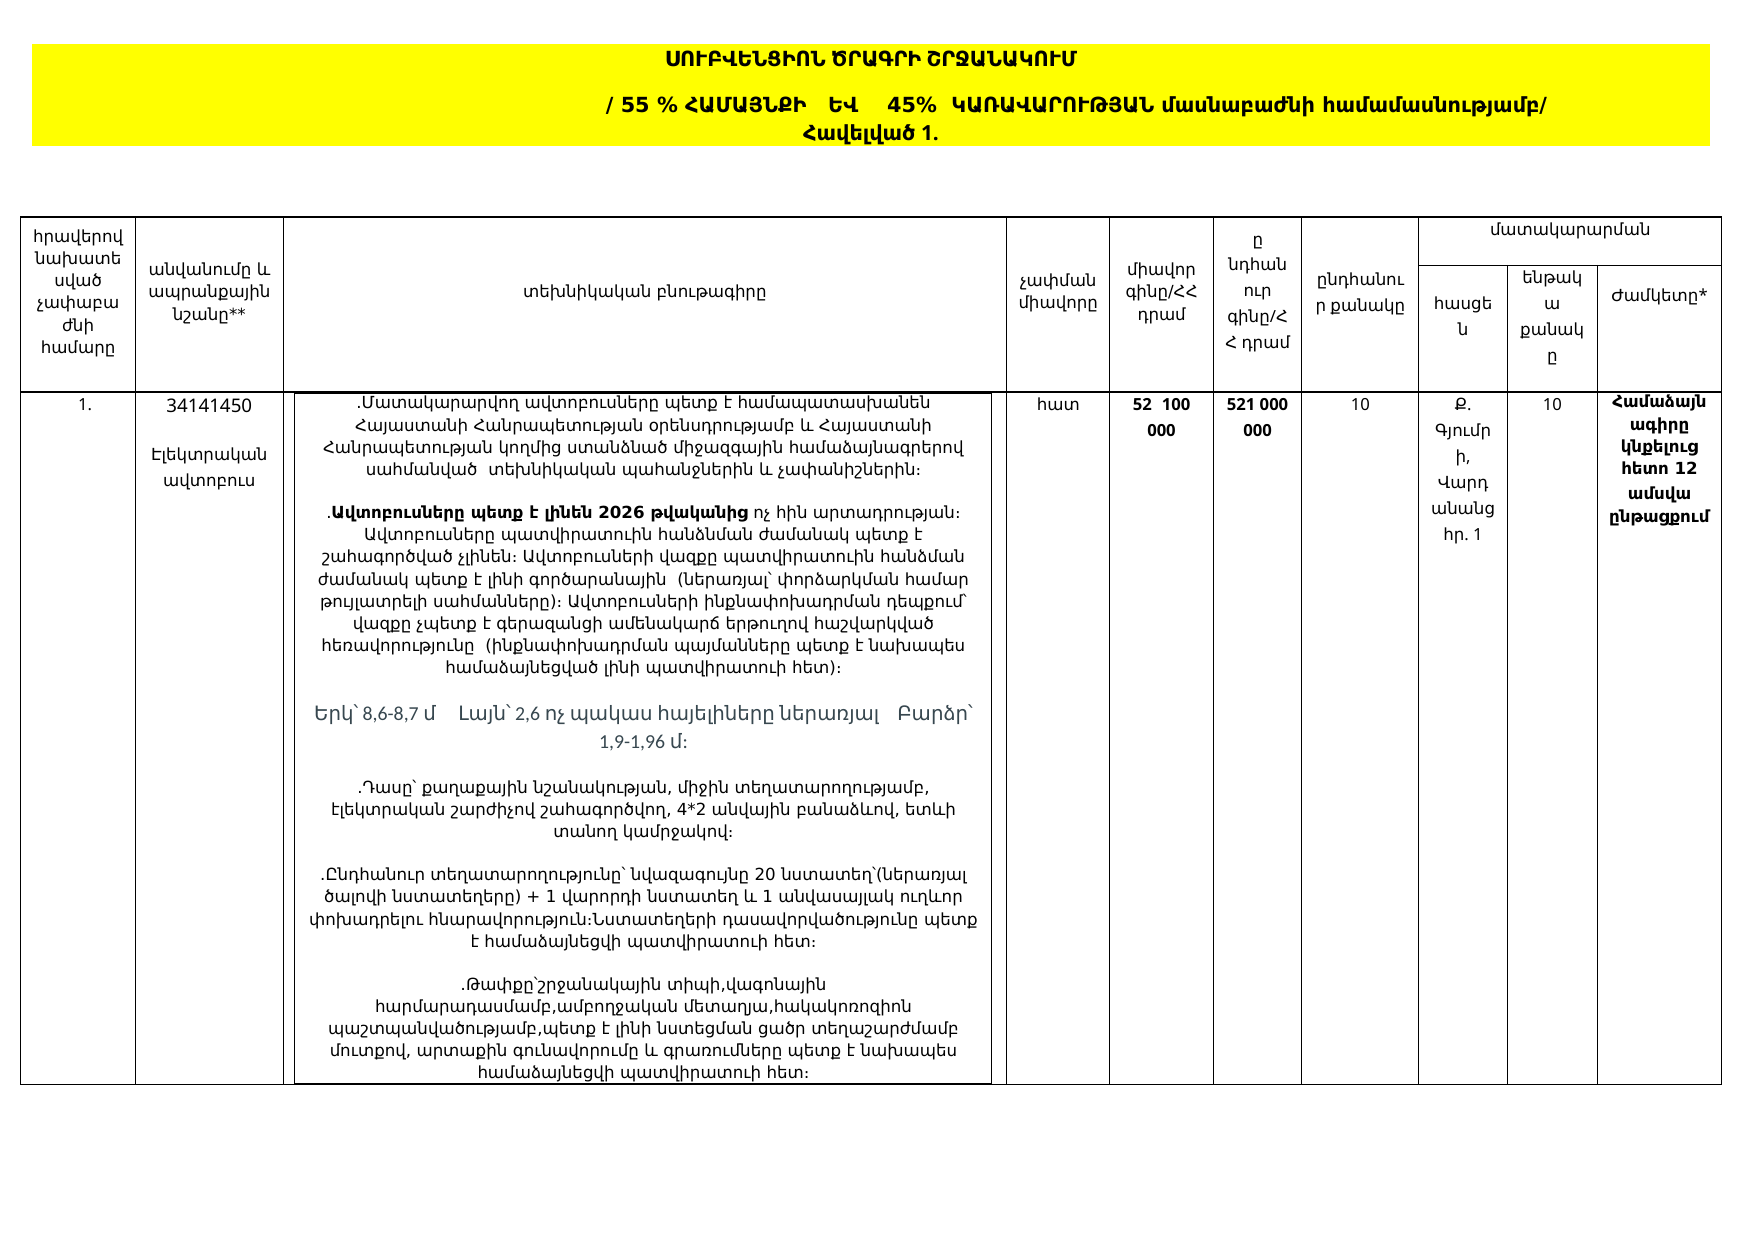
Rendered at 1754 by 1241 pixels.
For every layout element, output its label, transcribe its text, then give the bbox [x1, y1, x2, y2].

text / 55 % ՀԱՄԱՅՆՔԻ ԵՎ 45% ԿԱՌԱՎԱՐՈՒԹՅԱՆ մասնաբաժնի համամասնությամբ/ Հավելված 1. [32, 93, 1710, 146]
table_header հրավերով նախատեսված չափաբաժնի համարը [21, 218, 135, 391]
table_header անվանումը և ապրանքային նշանը** [136, 218, 283, 391]
table_cell [992, 393, 1006, 1084]
table_cell Ժամկետը* [1598, 266, 1721, 391]
table_cell 10 [1508, 393, 1597, 1084]
table_cell 10 [1302, 393, 1418, 1084]
table_cell [284, 393, 294, 1084]
table_cell [295, 394, 991, 1083]
table_header տեխնիկական բնութագիրը [284, 218, 1006, 391]
table_header ընդհանուր քանակը [1302, 218, 1418, 391]
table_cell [1419, 393, 1507, 1084]
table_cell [136, 393, 283, 1084]
table_cell հասցեն [1419, 266, 1507, 391]
table_header մատակարարման [1419, 218, 1721, 265]
table_cell 521 000 000 [1214, 393, 1301, 1084]
table_cell 52 100 000 [1110, 393, 1213, 1084]
table_header չափման միավորը [1007, 218, 1109, 391]
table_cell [1598, 393, 1721, 1084]
table_cell ենթակա քանակը [1508, 266, 1597, 391]
text ՍՈՒԲՎԵՆՑԻՈՆ ԾՐԱԳՐԻ ՇՐՋԱՆԱԿՈՒՄ [32, 44, 1710, 73]
table_header միավոր գինը/ՀՀ դրամ [1110, 218, 1213, 391]
table_header ընդհանուր գինը/ՀՀ դրամ [1214, 218, 1301, 391]
table_cell [21, 393, 135, 1084]
table_cell հատ [1007, 393, 1109, 1084]
